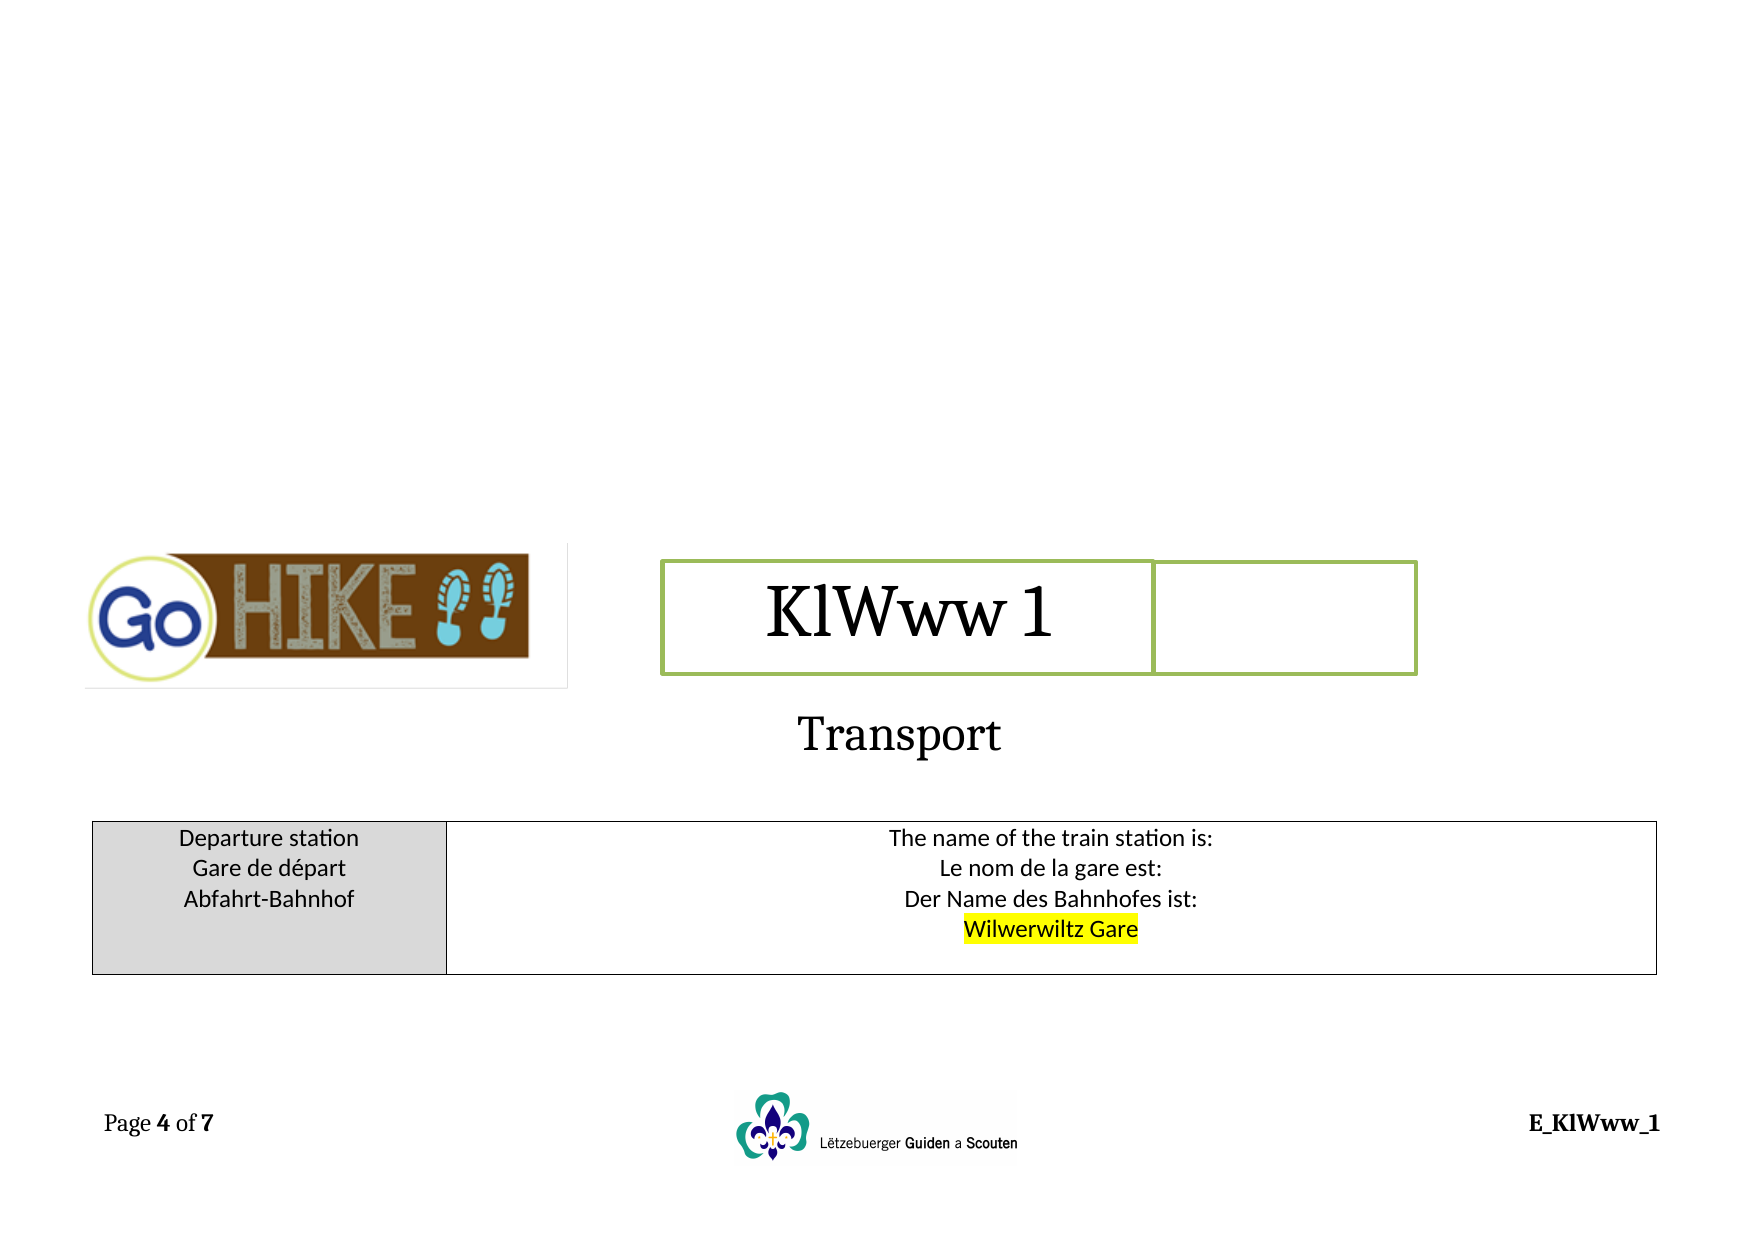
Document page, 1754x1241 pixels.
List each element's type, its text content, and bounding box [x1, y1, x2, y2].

picture [734, 1090, 1018, 1166]
table_header The name of the train station is: Le nom de la gare est: Der Name des Bahnhofes ist: Wilwerwiltz Gare [447, 822, 1656, 974]
table_header Departure station Gare de départ Abfahrt-Bahnhof [93, 822, 446, 974]
text Transport [103, 706, 1695, 763]
picture [84, 543, 571, 690]
